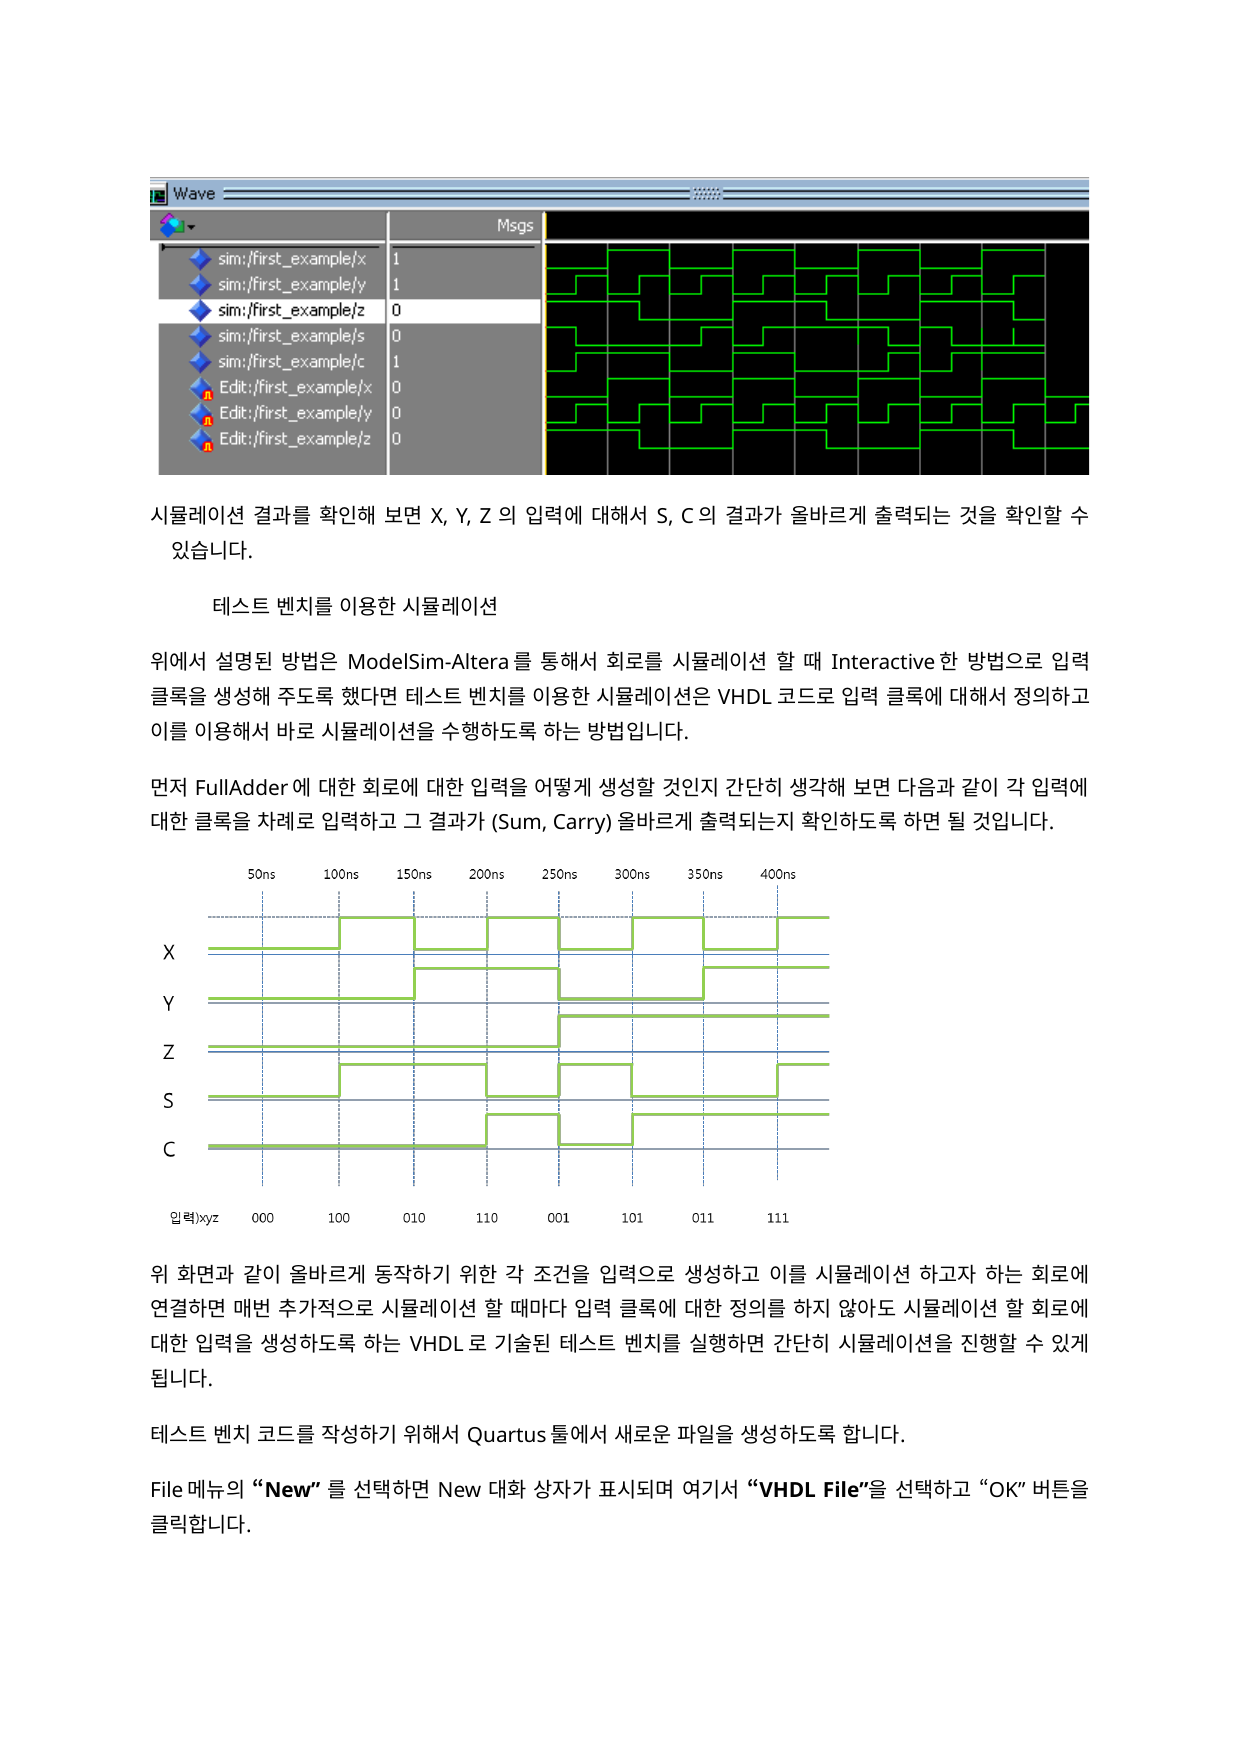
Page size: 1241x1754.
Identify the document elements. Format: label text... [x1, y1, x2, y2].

text File메뉴의 “New” 를 선택하면 New 대화 상자가 표시되며 여기서 “VHDL File”을 선택하고 “OK” 버튼을 클릭합니다. [150, 1473, 1090, 1538]
picture [150, 177, 1090, 475]
text 테스트 벤치 코드를 작성하기 위해서 Quartus툴에서 새로운 파일을 생성하도록 합니다. [150, 1418, 1090, 1448]
subtitle 테스트 벤치를 이용한 시뮬레이션 [212, 590, 1090, 620]
text 위 화면과 같이 올바르게 동작하기 위한 각 조건을 입력으로 생성하고 이를 시뮬레이션 하고자 하는 회로에 연결하면 매번 추가적으로 시뮬레이션 할 때마다 입력 클록에 대한 정의를 하지 않아도 시뮬레이션 할 회로에 대한 입력을 생성하도록 하는 VHDL로 기술된 테스트 벤치를 실행하면 간단히 시뮬레이션을 진행할 수 있게 됩니다. [150, 1258, 1090, 1392]
text 위에서 설명된 방법은 ModelSim-Altera를 통해서 회로를 시뮬레이션 할 때 Interactive한 방법으로 입력 클록을 생성해 주도록 했다면 테스트 벤치를 이용한 시뮬레이션은 VHDL 코드로 입력 클록에 대해서 정의하고 이를 이용해서 바로 시뮬레이션을 수행하도록 하는 방법입니다. [150, 646, 1090, 745]
picture [150, 861, 830, 1233]
text 시뮬레이션 결과를 확인해 보면 X, Y, Z 의 입력에 대해서 S, C의 결과가 올바르게 출력되는 것을 확인할 수 있습니다. [150, 499, 1090, 565]
text 먼저 FullAdder에 대한 회로에 대한 입력을 어떻게 생성할 것인지 간단히 생각해 보면 다음과 같이 각 입력에 대한 클록을 차례로 입력하고 그 결과가 (Sum, Carry) 올바르게 출력되는지 확인하도록 하면 될 것입니다. [150, 771, 1090, 836]
